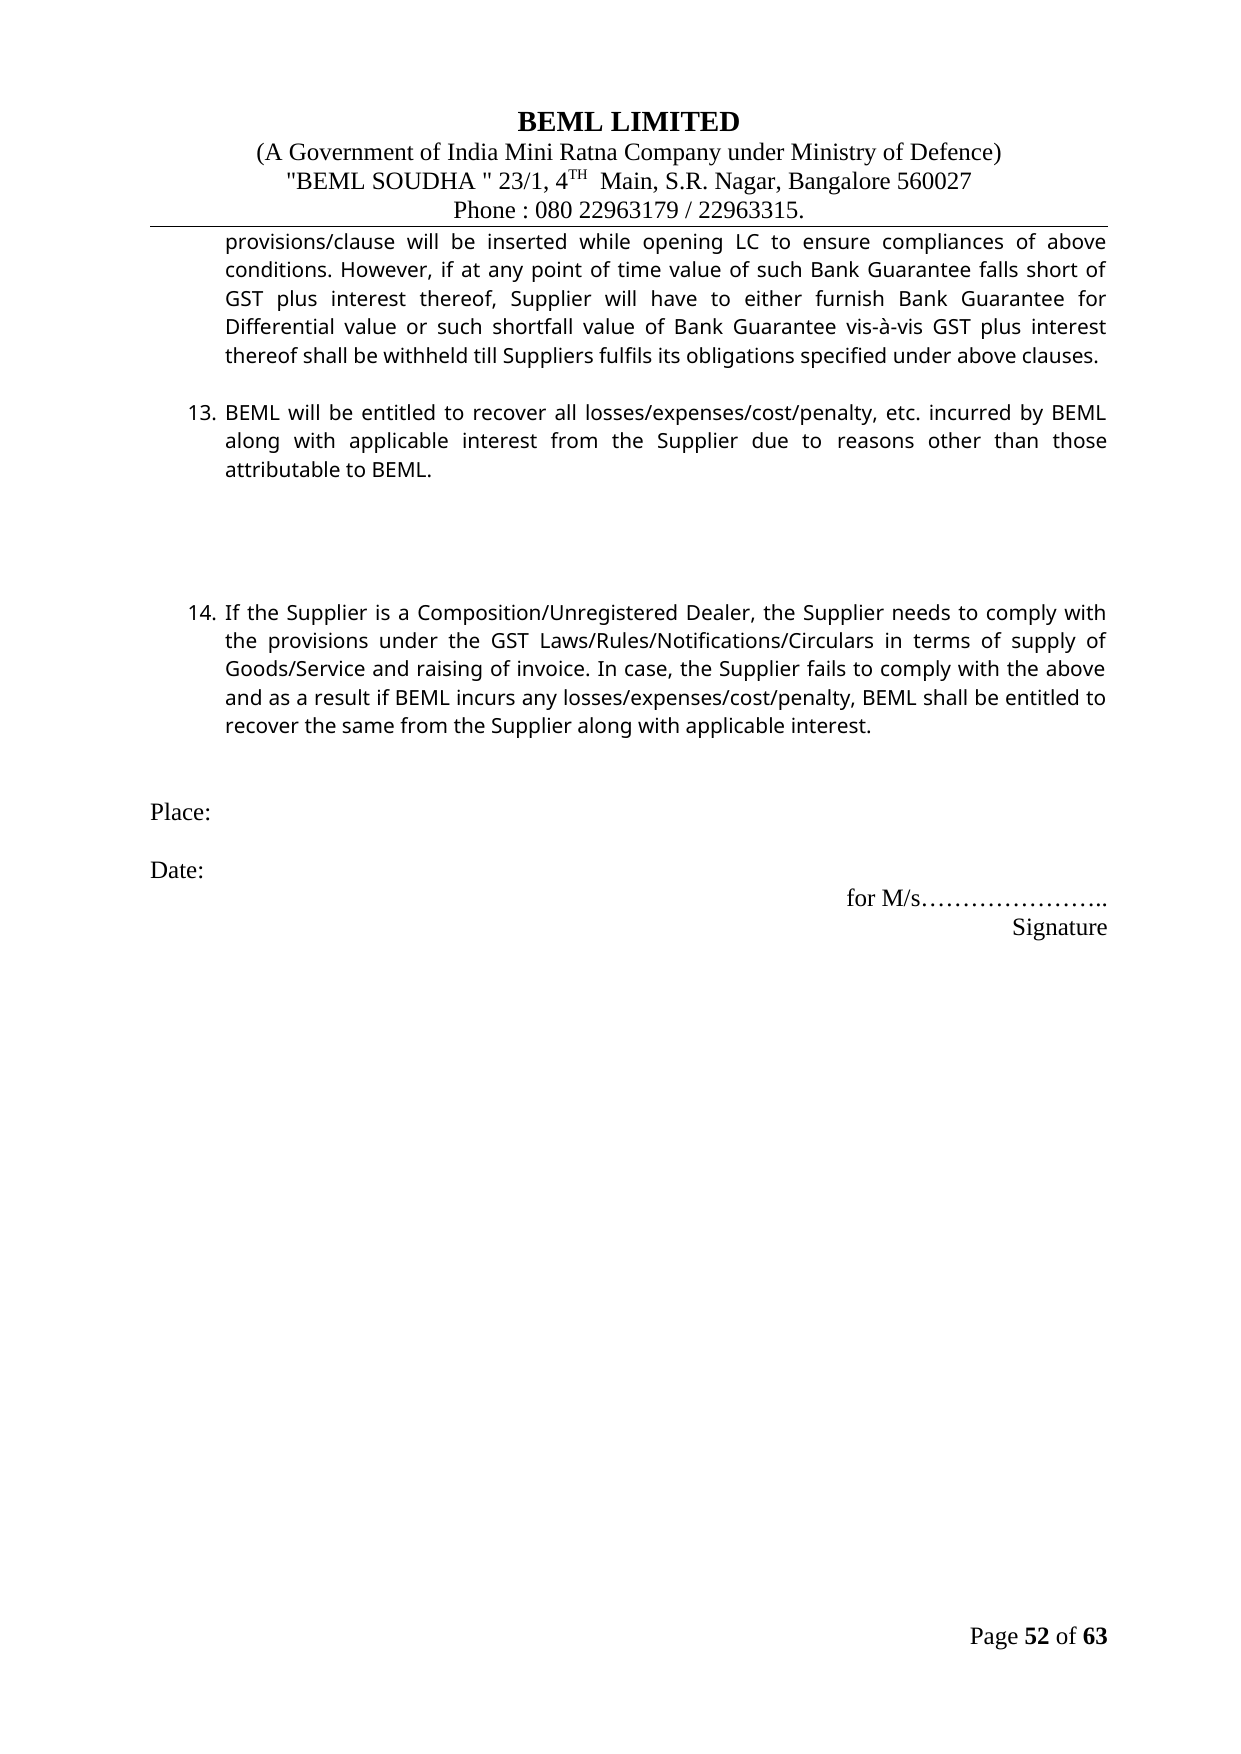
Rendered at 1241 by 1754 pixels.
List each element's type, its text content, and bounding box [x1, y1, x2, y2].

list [187, 227, 1108, 369]
text Signature [150, 912, 1108, 941]
list If the Supplier is a Composition/Unregistered Dealer, the Supplier needs to comply with the provisions under the GST Laws/Rules/Notifications/Circulars in terms of supply of Goods/Service and raising of invoice. In case, the Supplier fails to comply with the above and as a result if BEML incurs any losses/expenses/cost/penalty, BEML shall be entitled to recover the same from the Supplier along with applicable interest. [187, 598, 1108, 740]
text for M/s………………….. [150, 883, 1108, 912]
text Place: [150, 797, 1108, 826]
text Date: [150, 855, 1108, 883]
list BEML will be entitled to recover all losses/expenses/cost/penalty, etc. incurred by BEML along with applicable interest from the Supplier due to reasons other than those attributable to BEML. [187, 398, 1108, 483]
